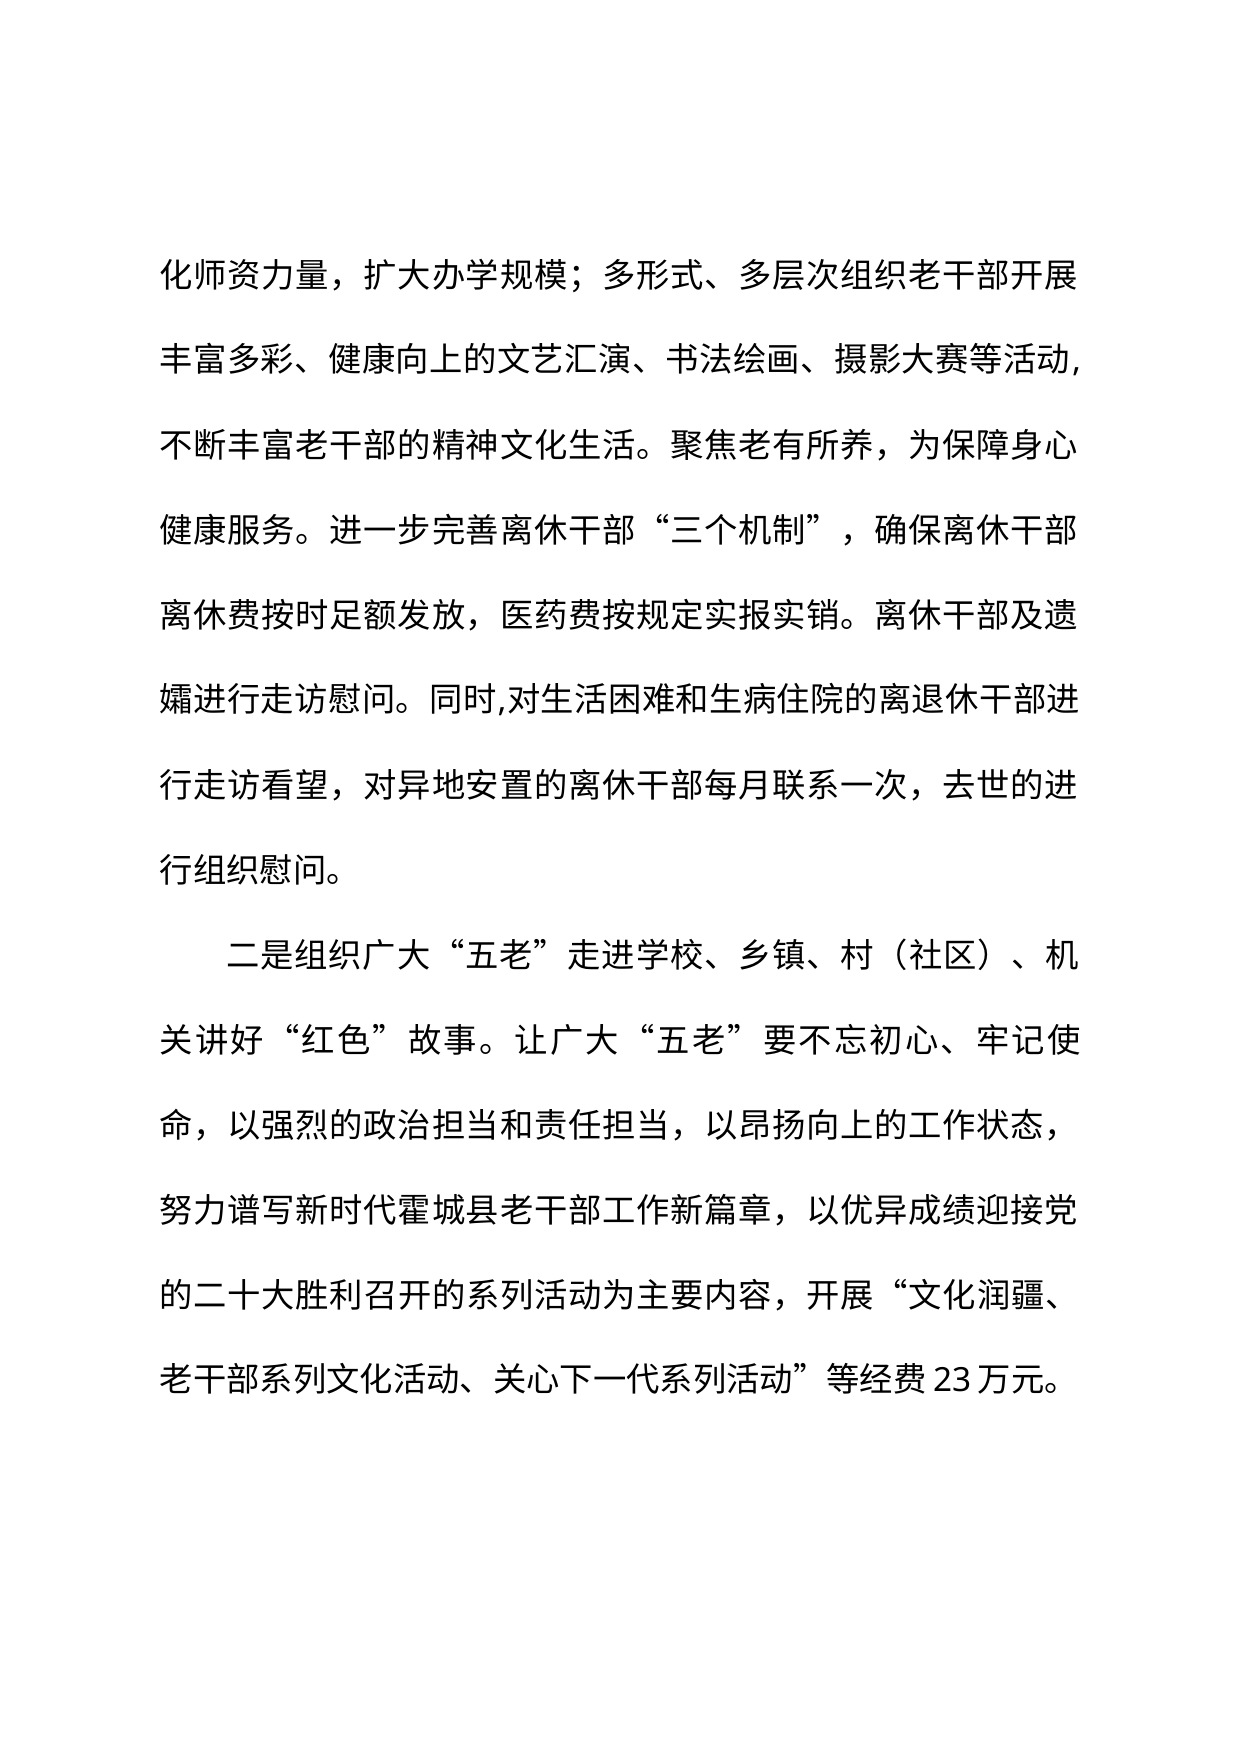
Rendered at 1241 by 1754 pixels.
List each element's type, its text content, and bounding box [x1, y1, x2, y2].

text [159, 230, 1081, 910]
text 二是组织广大“五老”走进学校、乡镇、村（社区）、机关讲好“红色”故事。让广大“五老”要不忘初心、牢记使命，以强烈的政治担当和责任担当，以昂扬向上的工作状态，努力谱写新时代霍城县老干部工作新篇章，以优异成绩迎接党的二十大胜利召开的系列活动为主要内容，开展“文化润疆、老干部系列文化活动、关心下一代系列活动”等经费23万元。 [159, 910, 1081, 1420]
